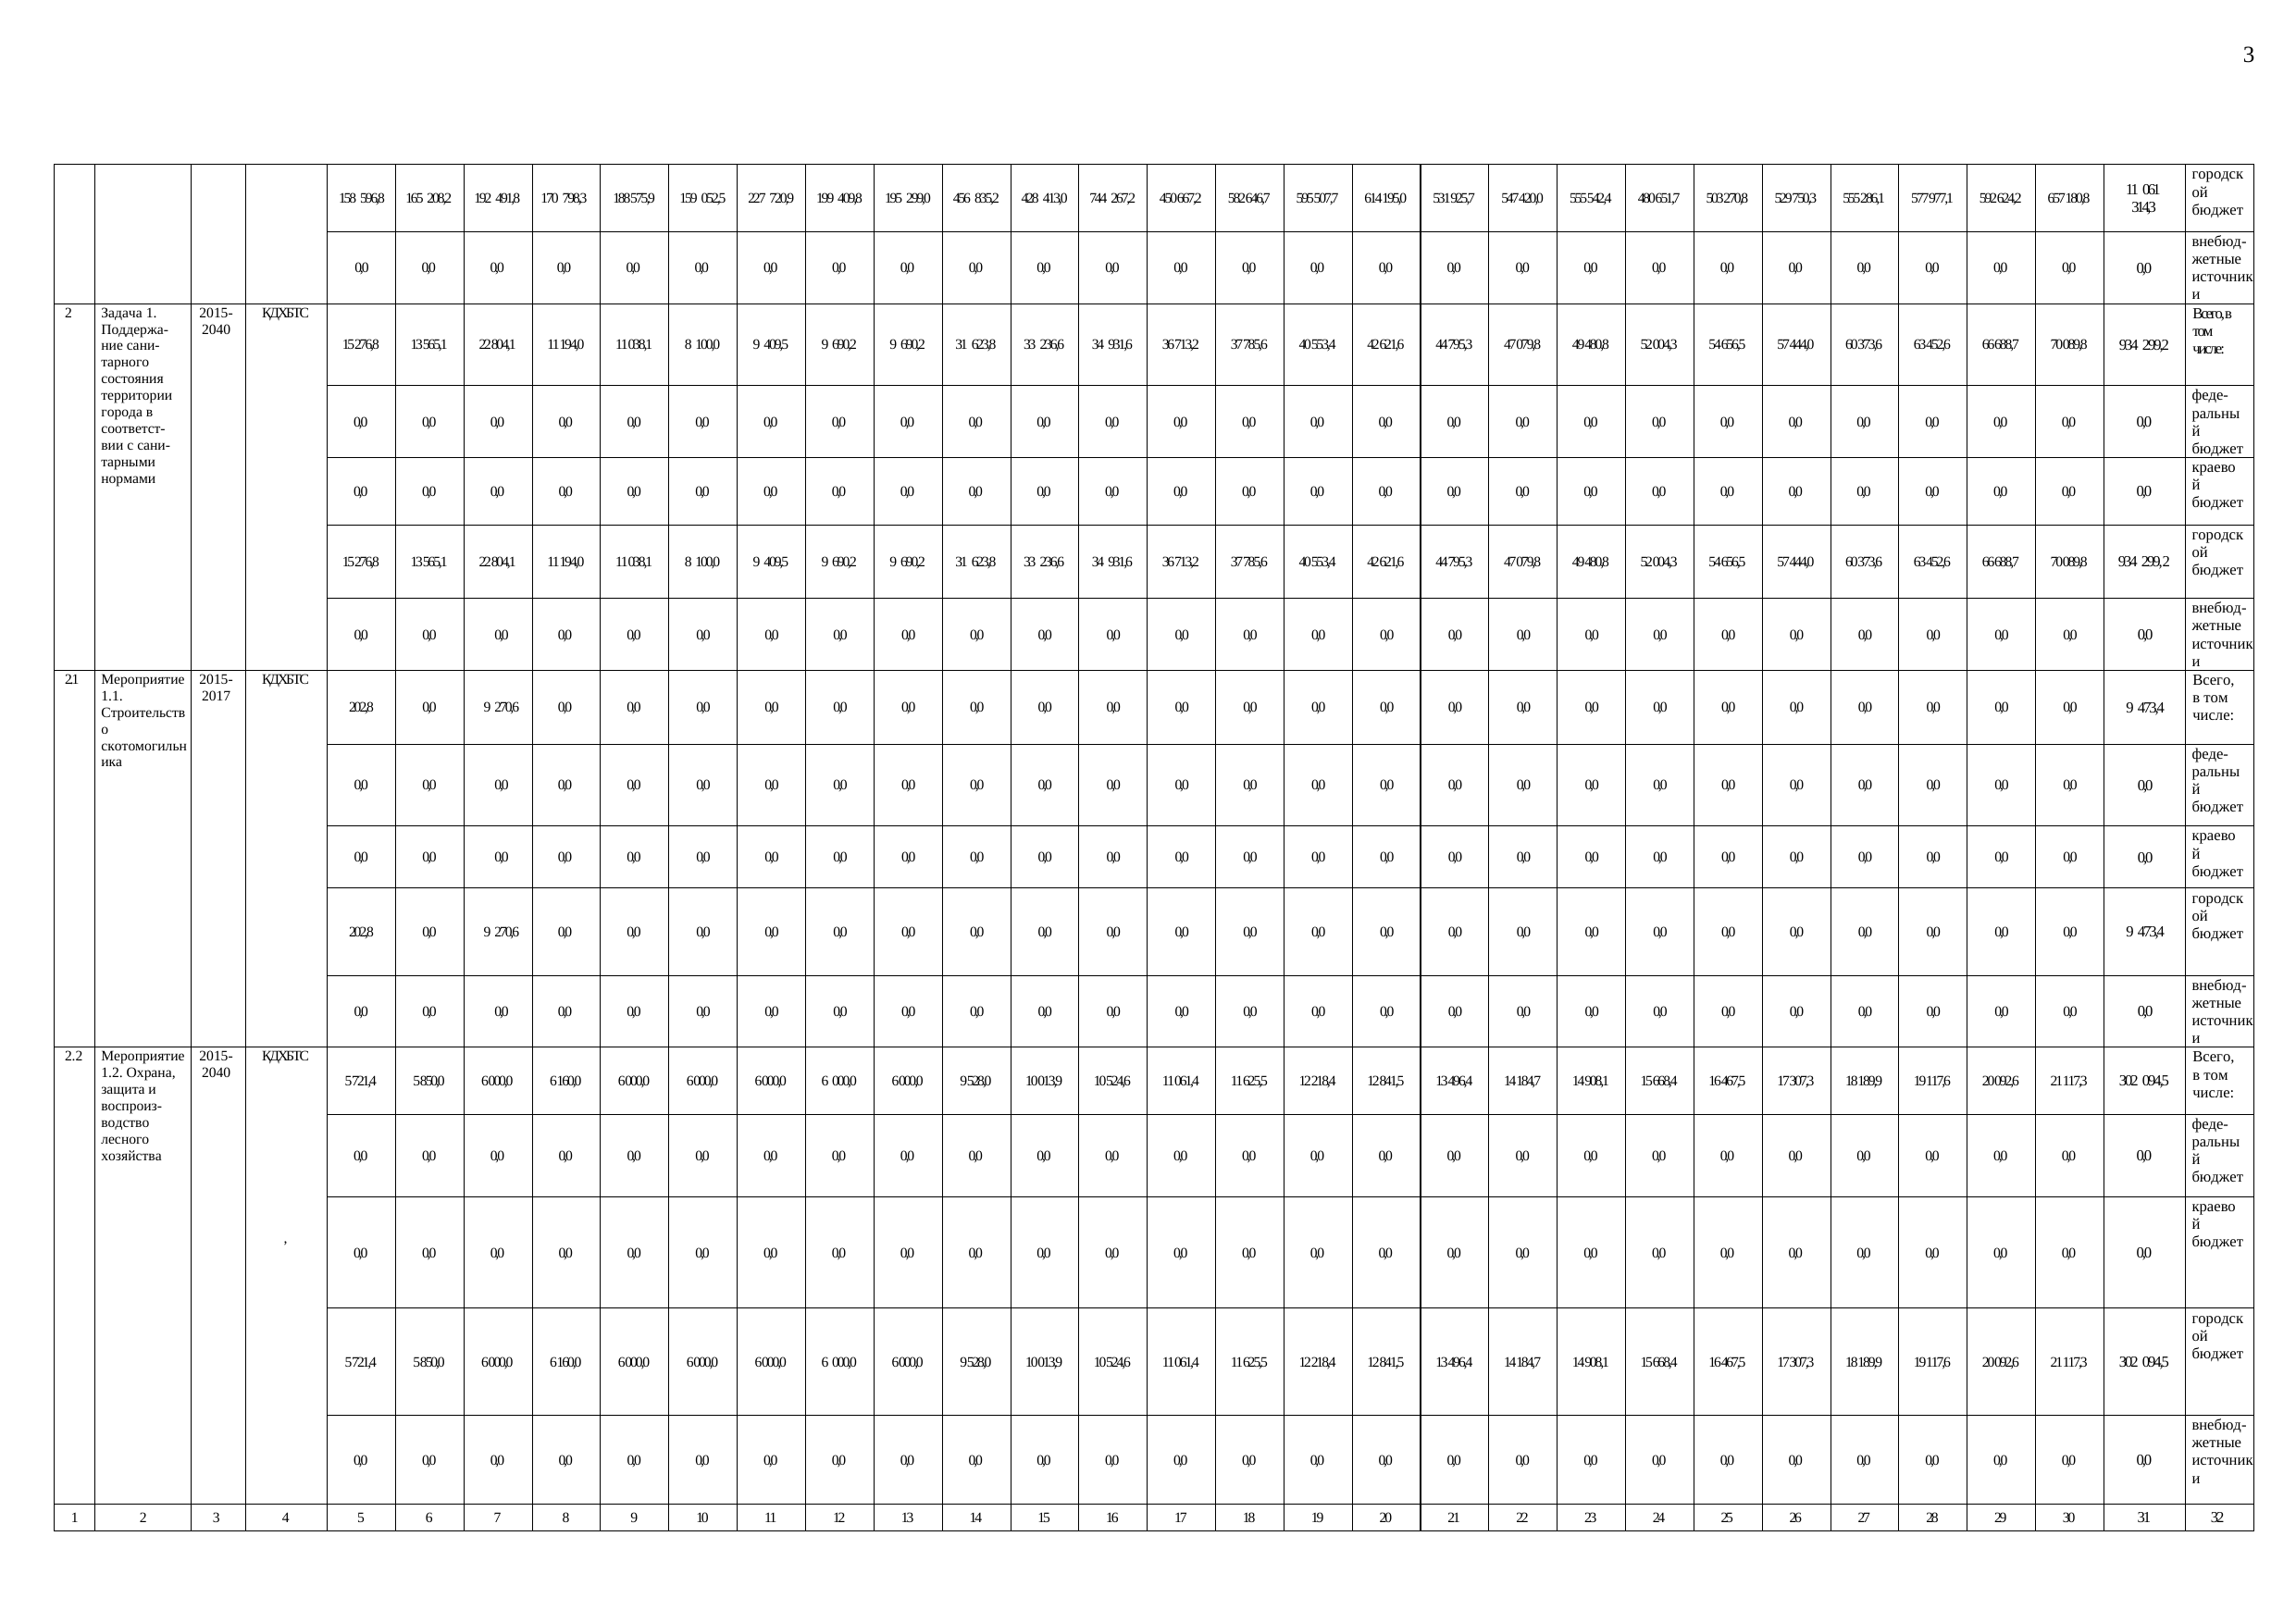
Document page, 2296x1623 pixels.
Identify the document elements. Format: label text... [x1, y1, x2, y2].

table_cell 6 000,0 [806, 1047, 874, 1114]
table_cell 9 270,6 [465, 888, 532, 974]
table_cell 6 000,0 [601, 1308, 668, 1415]
table_cell 17 307,3 [1763, 1047, 1831, 1114]
table_cell внебюд-жетные источники [2186, 1416, 2253, 1504]
table_cell 12 [806, 1505, 874, 1530]
table_cell 0,0 [1899, 458, 1967, 525]
table_cell 0,0 [396, 826, 464, 887]
table_cell 22 804,1 [465, 526, 532, 598]
table_cell 9 409,5 [738, 304, 805, 385]
table_cell 0,0 [943, 745, 1011, 825]
table_cell 0,0 [1558, 826, 1625, 887]
table_cell 20 092,6 [1967, 1047, 2035, 1114]
table_cell 0,0 [1694, 458, 1762, 525]
table_cell 70 089,8 [2036, 526, 2104, 598]
table_cell 480 651,7 [1626, 165, 1694, 231]
table_cell 0,0 [669, 826, 737, 887]
table_cell 42 621,6 [1353, 526, 1420, 598]
table_cell 0,0 [1011, 1416, 1078, 1504]
table_cell 0,0 [1011, 1197, 1078, 1307]
table_cell 744 267,2 [1079, 165, 1147, 231]
table_cell 0,0 [465, 1416, 532, 1504]
table_cell 0,0 [1763, 745, 1831, 825]
table_cell 6 000,0 [738, 1047, 805, 1114]
table_cell 7 [465, 1505, 532, 1530]
table_cell 0,0 [328, 1416, 395, 1504]
table_cell 0,0 [1967, 386, 2035, 457]
table_cell 0,0 [1489, 888, 1557, 974]
table_cell 0,0 [1079, 1416, 1147, 1504]
table_cell 0,0 [465, 976, 532, 1047]
table_cell 0,0 [1763, 1416, 1831, 1504]
table_cell 0,0 [1421, 826, 1488, 887]
table_cell 0,0 [1899, 745, 1967, 825]
table_cell 0,0 [669, 232, 737, 303]
table_cell 0,0 [465, 745, 532, 825]
table_cell 40 553,4 [1285, 304, 1352, 385]
table_cell [55, 165, 94, 303]
table_cell 3 [192, 1505, 245, 1530]
table_cell 11 625,5 [1216, 1047, 1284, 1114]
table_cell 0,0 [1353, 386, 1420, 457]
table_cell 0,0 [1626, 599, 1694, 670]
table_cell 0,0 [1489, 671, 1557, 743]
table_cell 63 452,6 [1899, 526, 1967, 598]
table_cell 555 542,4 [1558, 165, 1625, 231]
table_cell 0,0 [328, 1197, 395, 1307]
table_cell 0,0 [328, 386, 395, 457]
table_cell 0,0 [2104, 1416, 2185, 1504]
table_cell 0,0 [1353, 1115, 1420, 1196]
table_cell 0,0 [806, 1115, 874, 1196]
table_cell 0,0 [1011, 671, 1078, 743]
table_cell 450 667,2 [1148, 165, 1215, 231]
table_cell 0,0 [1831, 386, 1898, 457]
table_cell 0,0 [1763, 888, 1831, 974]
table_cell 0,0 [1285, 386, 1352, 457]
table_cell 0,0 [875, 671, 942, 743]
table_cell 0,0 [1285, 1115, 1352, 1196]
table_cell 0,0 [1011, 976, 1078, 1047]
table_cell 0,0 [2104, 1197, 2185, 1307]
table_cell 0,0 [738, 826, 805, 887]
table_cell 0,0 [1694, 386, 1762, 457]
table_cell 0,0 [1079, 976, 1147, 1047]
table_cell 0,0 [738, 458, 805, 525]
table_cell 0,0 [1763, 232, 1831, 303]
table_cell 0,0 [1967, 1115, 2035, 1196]
table_cell 0,0 [738, 232, 805, 303]
table_cell 0,0 [1079, 232, 1147, 303]
table_cell 0,0 [328, 1115, 395, 1196]
table_cell 0,0 [1148, 976, 1215, 1047]
table_cell 0,0 [533, 232, 600, 303]
table_cell 0,0 [943, 1197, 1011, 1307]
table_cell 0,0 [1763, 458, 1831, 525]
table_cell 0,0 [396, 458, 464, 525]
table_cell 0,0 [396, 599, 464, 670]
table_cell 0,0 [1148, 1115, 1215, 1196]
table_cell 6 000,0 [601, 1047, 668, 1114]
table_cell 195 299,0 [875, 165, 942, 231]
table_cell Всего, в том числе: [2186, 1047, 2253, 1114]
table_cell 0,0 [533, 1197, 600, 1307]
table_cell 49 480,8 [1558, 304, 1625, 385]
table_cell 0,0 [1831, 458, 1898, 525]
table_cell 12 218,4 [1285, 1308, 1352, 1415]
table_cell 0,0 [1285, 1416, 1352, 1504]
table_cell 0,0 [943, 386, 1011, 457]
table_cell 0,0 [1694, 745, 1762, 825]
table_cell 0,0 [669, 599, 737, 670]
table_cell 10 013,9 [1011, 1047, 1078, 1114]
table_cell 503 270,8 [1694, 165, 1762, 231]
table_cell 0,0 [1558, 599, 1625, 670]
table_cell 0,0 [1899, 976, 1967, 1047]
table_cell 0,0 [1489, 826, 1557, 887]
table_cell 0,0 [601, 745, 668, 825]
table_cell 577 977,1 [1899, 165, 1967, 231]
table_cell 0,0 [533, 386, 600, 457]
table_cell 0,0 [1694, 976, 1762, 1047]
table_cell 29 [1967, 1505, 2035, 1530]
table_cell 0,0 [1353, 826, 1420, 887]
table_cell 0,0 [669, 1197, 737, 1307]
table_cell 0,0 [943, 1115, 1011, 1196]
table_cell [192, 165, 245, 303]
table_cell 0,0 [601, 1115, 668, 1196]
table_cell внебюд-жетные источники [2186, 976, 2253, 1047]
table_cell 0,0 [1079, 599, 1147, 670]
table_cell 0,0 [738, 386, 805, 457]
table_cell 0,0 [1626, 1416, 1694, 1504]
table_cell 47 079,8 [1489, 526, 1557, 598]
table_cell 0,0 [1694, 671, 1762, 743]
table_cell 0,0 [601, 386, 668, 457]
table_cell 0,0 [875, 1416, 942, 1504]
table_cell 14 908,1 [1558, 1308, 1625, 1415]
table_cell 0,0 [601, 1416, 668, 1504]
table_cell 582 646,7 [1216, 165, 1284, 231]
table_cell 11 194,0 [533, 304, 600, 385]
table_cell 202,8 [328, 888, 395, 974]
table_cell 0,0 [806, 745, 874, 825]
table_cell 5 [328, 1505, 395, 1530]
table_cell 14 908,1 [1558, 1047, 1625, 1114]
table_cell 0,0 [1489, 976, 1557, 1047]
table_cell 0,0 [875, 458, 942, 525]
table_cell 158 596,8 [328, 165, 395, 231]
table_cell 13 565,1 [396, 526, 464, 598]
table_cell 12 218,4 [1285, 1047, 1352, 1114]
table_cell 0,0 [2036, 1416, 2104, 1504]
table_cell 19 117,6 [1899, 1308, 1967, 1415]
table_cell 11 061,4 [1148, 1308, 1215, 1415]
table_cell 0,0 [601, 826, 668, 887]
table_cell 23 [1558, 1505, 1625, 1530]
table_cell 0,0 [806, 826, 874, 887]
table_cell 0,0 [669, 745, 737, 825]
table_cell 0,0 [1899, 232, 1967, 303]
table_cell 0,0 [1421, 599, 1488, 670]
table_cell 0,0 [1558, 1197, 1625, 1307]
table_cell 36 713,2 [1148, 304, 1215, 385]
table_cell 531 925,7 [1421, 165, 1488, 231]
table_cell 0,0 [1899, 386, 1967, 457]
table_cell феде-ральный бюджет [2186, 1115, 2253, 1196]
table_cell 13 496,4 [1421, 1308, 1488, 1415]
table_cell 0,0 [1694, 826, 1762, 887]
table_cell 11 061,4 [1148, 1047, 1215, 1114]
table_cell 10 524,6 [1079, 1308, 1147, 1415]
table_cell 0,0 [601, 599, 668, 670]
table_cell 37 785,6 [1216, 304, 1284, 385]
table_cell 66 688,7 [1967, 526, 2035, 598]
table_cell 0,0 [1967, 826, 2035, 887]
table_cell 0,0 [2104, 599, 2185, 670]
table_cell 0,0 [875, 1115, 942, 1196]
table_cell 0,0 [943, 671, 1011, 743]
table_cell 0,0 [943, 599, 1011, 670]
table_cell 0,0 [1558, 1115, 1625, 1196]
table_cell 456 835,2 [943, 165, 1011, 231]
table_cell городской бюджет [2186, 165, 2253, 231]
table_cell 0,0 [1967, 1197, 2035, 1307]
table_cell 0,0 [1216, 888, 1284, 974]
table_cell 0,0 [1148, 888, 1215, 974]
table_cell 0,0 [2036, 888, 2104, 974]
table_cell 9 528,0 [943, 1047, 1011, 1114]
table_cell 0,0 [396, 671, 464, 743]
table_cell 0,0 [533, 671, 600, 743]
table_cell 0,0 [1011, 386, 1078, 457]
table_cell 0,0 [1285, 888, 1352, 974]
table_cell 0,0 [533, 1115, 600, 1196]
table_cell 0,0 [1831, 1115, 1898, 1196]
table_cell 0,0 [2036, 386, 2104, 457]
table_cell 26 [1763, 1505, 1831, 1530]
table_cell 11 625,5 [1216, 1308, 1284, 1415]
table_cell 0,0 [1011, 888, 1078, 974]
table_cell 0,0 [1353, 888, 1420, 974]
table_cell 22 804,1 [465, 304, 532, 385]
table_cell 0,0 [1489, 745, 1557, 825]
table_cell 0,0 [1216, 1197, 1284, 1307]
table_cell 0,0 [1763, 671, 1831, 743]
table_cell 0,0 [465, 232, 532, 303]
table_cell 0,0 [669, 386, 737, 457]
table_cell 60 373,6 [1831, 304, 1898, 385]
table_cell 0,0 [1216, 826, 1284, 887]
table_cell 6 000,0 [669, 1047, 737, 1114]
table_cell 31 [2104, 1505, 2185, 1530]
table_cell 0,0 [2104, 1115, 2185, 1196]
table_cell 0,0 [1216, 1115, 1284, 1196]
table_cell Задача 1. Поддержа-ние сани-тарного состояния территории города в соответст-вии с сани-тарными нормами [95, 304, 191, 670]
table_cell 0,0 [2036, 232, 2104, 303]
table_cell внебюд-жетные источники [2186, 232, 2253, 303]
table_cell 547 420,0 [1489, 165, 1557, 231]
table_cell КДХБТС [246, 304, 327, 670]
table_cell 0,0 [943, 888, 1011, 974]
table_cell 9 270,6 [465, 671, 532, 743]
table_cell 0,0 [669, 888, 737, 974]
table_cell 0,0 [1489, 232, 1557, 303]
table_cell 0,0 [2104, 458, 2185, 525]
table_cell 0,0 [533, 599, 600, 670]
table_cell 11 194,0 [533, 526, 600, 598]
table_cell 0,0 [669, 671, 737, 743]
table_cell 6 000,0 [875, 1308, 942, 1415]
table_cell 9 690,2 [875, 304, 942, 385]
table_cell 0,0 [1831, 745, 1898, 825]
table_cell 27 [1831, 1505, 1898, 1530]
table_cell 0,0 [1216, 458, 1284, 525]
table_cell 0,0 [2036, 976, 2104, 1047]
table_cell 34 931,6 [1079, 526, 1147, 598]
table_cell 44 795,3 [1421, 304, 1488, 385]
table_cell 0,0 [1353, 671, 1420, 743]
table_cell 0,0 [1489, 599, 1557, 670]
table_cell 12 841,5 [1353, 1047, 1420, 1114]
table_cell 0,0 [533, 1416, 600, 1504]
table_cell 0,0 [2104, 232, 2185, 303]
table_cell 529 750,3 [1763, 165, 1831, 231]
table_cell 9 473,4 [2104, 888, 2185, 974]
table_cell 34 931,6 [1079, 304, 1147, 385]
table_cell 0,0 [806, 976, 874, 1047]
table_cell 0,0 [533, 458, 600, 525]
table_cell 5 850,0 [396, 1047, 464, 1114]
table_cell 0,0 [1694, 599, 1762, 670]
table_cell 0,0 [2104, 976, 2185, 1047]
table_cell 592 624,2 [1967, 165, 2035, 231]
table_cell 0,0 [2036, 826, 2104, 887]
table_cell 0,0 [1831, 826, 1898, 887]
table_cell 11 061 314,3 [2104, 165, 2185, 231]
table_cell 0,0 [328, 232, 395, 303]
table_cell 0,0 [1967, 888, 2035, 974]
table_cell 0,0 [1216, 745, 1284, 825]
table_cell 6 000,0 [875, 1047, 942, 1114]
table_cell 0,0 [738, 599, 805, 670]
table_cell 8 100,0 [669, 304, 737, 385]
table_cell 20 [1353, 1505, 1420, 1530]
table_cell 0,0 [806, 888, 874, 974]
table_cell 14 184,7 [1489, 1308, 1557, 1415]
table_cell 2 [55, 304, 94, 670]
table_cell 17 307,3 [1763, 1308, 1831, 1415]
table_cell 0,0 [2036, 1115, 2104, 1196]
table_cell краевой бюджет [2186, 1197, 2253, 1307]
table_cell 0,0 [1626, 386, 1694, 457]
table_cell 6 000,0 [669, 1308, 737, 1415]
table_cell 32 [2186, 1505, 2253, 1530]
table_cell 15 276,8 [328, 526, 395, 598]
table_cell 0,0 [533, 976, 600, 1047]
table_cell 10 013,9 [1011, 1308, 1078, 1415]
table_cell 0,0 [1148, 386, 1215, 457]
table_cell 0,0 [396, 888, 464, 974]
table_cell 0,0 [1216, 1416, 1284, 1504]
table_cell 0,0 [1626, 1115, 1694, 1196]
table_cell городской бюджет [2186, 888, 2253, 974]
table_cell 0,0 [1353, 599, 1420, 670]
table_cell 0,0 [1079, 458, 1147, 525]
table_cell 0,0 [943, 458, 1011, 525]
table_cell 657 180,8 [2036, 165, 2104, 231]
table_cell 0,0 [1489, 458, 1557, 525]
table_cell [246, 165, 327, 303]
table_cell [95, 165, 191, 303]
table_cell 0,0 [806, 1197, 874, 1307]
table_cell 42 621,6 [1353, 304, 1420, 385]
table_cell 63 452,6 [1899, 304, 1967, 385]
table_cell 0,0 [1353, 1416, 1420, 1504]
table_cell 0,0 [533, 826, 600, 887]
table_cell 10 [669, 1505, 737, 1530]
table_cell 0,0 [943, 1416, 1011, 1504]
table_cell 0,0 [806, 386, 874, 457]
table_cell 20 092,6 [1967, 1308, 2035, 1415]
table_cell 165 208,2 [396, 165, 464, 231]
table_cell Всего, в том числе: [2186, 304, 2253, 385]
table_cell 17 [1148, 1505, 1215, 1530]
table_cell 0,0 [738, 888, 805, 974]
table_cell 0,0 [1763, 1197, 1831, 1307]
table_cell 2.2 [55, 1047, 94, 1504]
table_cell 0,0 [2036, 1197, 2104, 1307]
table_cell 0,0 [1285, 599, 1352, 670]
table_cell 0,0 [1967, 671, 2035, 743]
table_cell 0,0 [1626, 826, 1694, 887]
table_cell 0,0 [806, 1416, 874, 1504]
table_cell 202,8 [328, 671, 395, 743]
table_cell 0,0 [328, 599, 395, 670]
table_cell 24 [1626, 1505, 1694, 1530]
table_cell 0,0 [875, 232, 942, 303]
table_cell 428 413,0 [1011, 165, 1078, 231]
table_cell 614 195,0 [1353, 165, 1420, 231]
table_cell 9 528,0 [943, 1308, 1011, 1415]
table_cell 18 [1216, 1505, 1284, 1530]
table_cell 199 409,8 [806, 165, 874, 231]
table_cell 2015-2040 [192, 304, 245, 670]
table_cell городской бюджет [2186, 526, 2253, 598]
table_cell 0,0 [1558, 976, 1625, 1047]
table_cell 21 [1421, 1505, 1488, 1530]
table_cell 0,0 [1079, 386, 1147, 457]
table_cell 0,0 [1899, 888, 1967, 974]
table_cell 0,0 [1216, 671, 1284, 743]
table_cell 25 [1694, 1505, 1762, 1530]
table_cell 0,0 [396, 976, 464, 1047]
table_cell 0,0 [738, 671, 805, 743]
table_cell 0,0 [601, 1197, 668, 1307]
table_cell 0,0 [1421, 1416, 1488, 1504]
table_cell 0,0 [1148, 599, 1215, 670]
table_cell 0,0 [396, 1115, 464, 1196]
table_cell 2 [95, 1505, 191, 1530]
table_cell 70 089,8 [2036, 304, 2104, 385]
table_cell 0,0 [1353, 458, 1420, 525]
table_cell 0,0 [1558, 386, 1625, 457]
table_cell 6 000,0 [738, 1308, 805, 1415]
table_cell 0,0 [875, 976, 942, 1047]
table_cell 934 299,2 [2104, 304, 2185, 385]
table_cell 0,0 [1558, 232, 1625, 303]
table_cell 0,0 [2036, 671, 2104, 743]
table_cell 0,0 [1421, 888, 1488, 974]
table_cell 0,0 [1148, 671, 1215, 743]
table_cell 0,0 [396, 1197, 464, 1307]
table_cell 0,0 [1285, 1197, 1352, 1307]
table_cell 11 038,1 [601, 526, 668, 598]
table_cell 0,0 [1694, 1115, 1762, 1196]
table_cell 0,0 [1489, 386, 1557, 457]
table_cell 49 480,8 [1558, 526, 1625, 598]
table_cell 0,0 [1831, 976, 1898, 1047]
table_cell 0,0 [1353, 976, 1420, 1047]
table_cell 54 656,5 [1694, 526, 1762, 598]
table_cell 36 713,2 [1148, 526, 1215, 598]
table_cell феде-ральный бюджет [2186, 745, 2253, 825]
table_cell 1 [55, 1505, 94, 1530]
table_cell 0,0 [1285, 976, 1352, 1047]
table_cell 0,0 [328, 458, 395, 525]
table_cell 33 236,6 [1011, 304, 1078, 385]
table_cell 0,0 [1011, 599, 1078, 670]
table_cell 0,0 [1421, 386, 1488, 457]
table_cell 11 [738, 1505, 805, 1530]
table_cell 0,0 [1558, 458, 1625, 525]
table_cell 0,0 [1626, 232, 1694, 303]
table_cell 0,0 [1421, 232, 1488, 303]
table_cell 0,0 [1148, 826, 1215, 887]
table_cell 0,0 [1694, 232, 1762, 303]
table_cell 0,0 [1626, 888, 1694, 974]
table_cell 0,0 [1079, 1197, 1147, 1307]
table_cell 8 100,0 [669, 526, 737, 598]
table_cell 0,0 [1148, 1197, 1215, 1307]
table_cell 0,0 [601, 888, 668, 974]
table_cell 16 467,5 [1694, 1047, 1762, 1114]
table_cell 5 850,0 [396, 1308, 464, 1415]
table_cell 16 [1079, 1505, 1147, 1530]
table_cell 16 467,5 [1694, 1308, 1762, 1415]
table_cell 0,0 [806, 232, 874, 303]
table_cell 9 [601, 1505, 668, 1530]
table_cell 0,0 [465, 826, 532, 887]
table_cell 0,0 [943, 232, 1011, 303]
table_cell 227 720,9 [738, 165, 805, 231]
table_cell 0,0 [1831, 1416, 1898, 1504]
table_cell Мероприятие 1.1. Строительство скотомогильника [95, 671, 191, 1047]
table_cell 47 079,8 [1489, 304, 1557, 385]
table_cell 31 623,8 [943, 304, 1011, 385]
table_cell 6 000,0 [806, 1308, 874, 1415]
table_cell 0,0 [1558, 671, 1625, 743]
table_cell 54 656,5 [1694, 304, 1762, 385]
table_cell краевой бюджет [2186, 458, 2253, 525]
table_cell 40 553,4 [1285, 526, 1352, 598]
table_cell КДХБТС [246, 671, 327, 1047]
table_cell 0,0 [875, 1197, 942, 1307]
table_cell 5 721,4 [328, 1308, 395, 1415]
table_cell 0,0 [1694, 888, 1762, 974]
table_cell 302 094,5 [2104, 1047, 2185, 1114]
table_cell 0,0 [2104, 745, 2185, 825]
table_cell 0,0 [1831, 1197, 1898, 1307]
table_cell 0,0 [601, 232, 668, 303]
table_cell 0,0 [601, 458, 668, 525]
table_cell 0,0 [943, 826, 1011, 887]
table_cell 57 444,0 [1763, 304, 1831, 385]
table_cell 0,0 [875, 386, 942, 457]
table_cell 0,0 [875, 826, 942, 887]
table_cell 9 690,2 [806, 526, 874, 598]
table_cell 15 668,4 [1626, 1047, 1694, 1114]
table_cell 302 094,5 [2104, 1308, 2185, 1415]
table_cell 0,0 [1626, 1197, 1694, 1307]
table_cell 0,0 [1763, 826, 1831, 887]
table_cell 0,0 [1489, 1416, 1557, 1504]
table_cell 0,0 [328, 745, 395, 825]
table_cell 0,0 [396, 232, 464, 303]
table_cell 0,0 [1421, 458, 1488, 525]
table_cell 0,0 [1421, 745, 1488, 825]
table_cell 0,0 [1148, 745, 1215, 825]
table_cell 0,0 [1626, 671, 1694, 743]
table_cell 0,0 [1899, 671, 1967, 743]
table_cell 9 690,2 [806, 304, 874, 385]
table_cell 0,0 [1011, 458, 1078, 525]
table_cell 0,0 [1079, 671, 1147, 743]
table_cell 0,0 [2036, 458, 2104, 525]
table_cell 0,0 [465, 1197, 532, 1307]
table_cell внебюд-жетные источники [2186, 599, 2253, 670]
table_cell 0,0 [601, 976, 668, 1047]
table_cell 0,0 [806, 599, 874, 670]
table_cell феде-ральный бюджет [2186, 386, 2253, 457]
table_cell 0,0 [875, 599, 942, 670]
table_cell 30 [2036, 1505, 2104, 1530]
table_cell 0,0 [1353, 745, 1420, 825]
table_cell 15 [1011, 1505, 1078, 1530]
table_cell 0,0 [1079, 826, 1147, 887]
table_cell 12 841,5 [1353, 1308, 1420, 1415]
table_cell КДХБТС , [246, 1047, 327, 1504]
table_cell Всего, в том числе: [2186, 671, 2253, 743]
table_cell 0,0 [1967, 1416, 2035, 1504]
table_cell 22 [1489, 1505, 1557, 1530]
table_cell 0,0 [1967, 745, 2035, 825]
table_cell 0,0 [669, 976, 737, 1047]
table_cell 0,0 [465, 1115, 532, 1196]
table_cell 0,0 [1967, 232, 2035, 303]
table_cell 0,0 [1831, 599, 1898, 670]
table_cell 0,0 [533, 888, 600, 974]
table_cell краевой бюджет [2186, 826, 2253, 887]
table_cell 13 [875, 1505, 942, 1530]
table_cell 0,0 [738, 976, 805, 1047]
table_cell 170 798,3 [533, 165, 600, 231]
table_cell 0,0 [1899, 1115, 1967, 1196]
table_cell 0,0 [806, 458, 874, 525]
table_cell 0,0 [1285, 458, 1352, 525]
table_cell 0,0 [1148, 1416, 1215, 1504]
table_cell 0,0 [1011, 1115, 1078, 1196]
table_cell 555 286,1 [1831, 165, 1898, 231]
table_cell 0,0 [1421, 671, 1488, 743]
table_cell 0,0 [2104, 826, 2185, 887]
table_cell 6 000,0 [465, 1047, 532, 1114]
table_cell 15 668,4 [1626, 1308, 1694, 1415]
table_cell 0,0 [1694, 1416, 1762, 1504]
table_cell 2.1 [55, 671, 94, 1047]
table_cell 6 [396, 1505, 464, 1530]
table_cell 5 721,4 [328, 1047, 395, 1114]
table_cell 0,0 [1079, 888, 1147, 974]
table_cell 0,0 [1489, 1197, 1557, 1307]
table_cell 44 795,3 [1421, 526, 1488, 598]
table_cell 0,0 [1694, 1197, 1762, 1307]
table_cell 0,0 [1216, 232, 1284, 303]
table_cell 0,0 [1011, 826, 1078, 887]
table_cell 0,0 [1421, 1197, 1488, 1307]
table_cell 0,0 [396, 1416, 464, 1504]
table_cell 19 117,6 [1899, 1047, 1967, 1114]
table_cell 0,0 [1011, 232, 1078, 303]
table_cell 57 444,0 [1763, 526, 1831, 598]
table_cell 192 491,8 [465, 165, 532, 231]
table_cell 0,0 [1899, 1197, 1967, 1307]
table_cell 0,0 [1763, 976, 1831, 1047]
table_cell 0,0 [1967, 976, 2035, 1047]
table_cell 18 189,9 [1831, 1047, 1898, 1114]
table_cell 0,0 [1421, 976, 1488, 1047]
table_cell 0,0 [601, 671, 668, 743]
table_cell 0,0 [1148, 458, 1215, 525]
table_cell 0,0 [1967, 458, 2035, 525]
table_cell 595 507,7 [1285, 165, 1352, 231]
table_cell 0,0 [465, 386, 532, 457]
table_cell 0,0 [1285, 745, 1352, 825]
table_cell 21 117,3 [2036, 1308, 2104, 1415]
table_cell 934 299,2 [2104, 526, 2185, 598]
table_cell 0,0 [1558, 745, 1625, 825]
table_cell 0,0 [1626, 745, 1694, 825]
table_cell 9 473,4 [2104, 671, 2185, 743]
table_cell 28 [1899, 1505, 1967, 1530]
table_cell 11 038,1 [601, 304, 668, 385]
table_cell 52 004,3 [1626, 526, 1694, 598]
table_cell 0,0 [1831, 671, 1898, 743]
table_cell 10 524,6 [1079, 1047, 1147, 1114]
table_cell 52 004,3 [1626, 304, 1694, 385]
table_cell 66 688,7 [1967, 304, 2035, 385]
table_cell 0,0 [2036, 599, 2104, 670]
table_cell 0,0 [1216, 386, 1284, 457]
table_cell 0,0 [1216, 976, 1284, 1047]
table_cell 21 117,3 [2036, 1047, 2104, 1114]
table_cell 0,0 [1148, 232, 1215, 303]
table_cell 9 409,5 [738, 526, 805, 598]
table_cell 0,0 [1216, 599, 1284, 670]
table_cell 9 690,2 [875, 526, 942, 598]
table_cell 14 [943, 1505, 1011, 1530]
table_cell городской бюджет [2186, 1308, 2253, 1415]
table_cell 0,0 [1558, 888, 1625, 974]
table_cell 0,0 [1285, 671, 1352, 743]
table_cell 6 160,0 [533, 1047, 600, 1114]
table_cell 0,0 [465, 599, 532, 670]
table_cell 0,0 [1558, 1416, 1625, 1504]
table_cell 0,0 [1079, 745, 1147, 825]
table_cell 0,0 [2036, 745, 2104, 825]
table_cell 0,0 [1421, 1115, 1488, 1196]
table_cell 33 236,6 [1011, 526, 1078, 598]
table_cell 0,0 [1831, 888, 1898, 974]
table_cell 0,0 [2104, 386, 2185, 457]
table_cell 0,0 [1899, 599, 1967, 670]
table_cell 2015-2017 [192, 671, 245, 1047]
table_cell 0,0 [1763, 386, 1831, 457]
table_cell 0,0 [328, 826, 395, 887]
table_cell 0,0 [465, 458, 532, 525]
table_cell 0,0 [806, 671, 874, 743]
table_cell 0,0 [1763, 599, 1831, 670]
table_cell Мероприятие 1.2. Охрана, защита и воспроиз-водство лесного хозяйства [95, 1047, 191, 1504]
table_cell 0,0 [875, 888, 942, 974]
table_cell 0,0 [1831, 232, 1898, 303]
table_cell 37 785,6 [1216, 526, 1284, 598]
table_cell 0,0 [1079, 1115, 1147, 1196]
table_cell 0,0 [1353, 1197, 1420, 1307]
table_cell 13 496,4 [1421, 1047, 1488, 1114]
table_cell 0,0 [396, 745, 464, 825]
table_cell 0,0 [1489, 1115, 1557, 1196]
table_cell 0,0 [1285, 232, 1352, 303]
table_cell 0,0 [669, 1416, 737, 1504]
table_cell 31 623,8 [943, 526, 1011, 598]
table_cell 0,0 [738, 1197, 805, 1307]
table_cell 15 276,8 [328, 304, 395, 385]
table_cell 0,0 [1285, 826, 1352, 887]
table_cell 0,0 [738, 1115, 805, 1196]
table_cell 0,0 [1626, 976, 1694, 1047]
table_cell 8 [533, 1505, 600, 1530]
table_cell 0,0 [875, 745, 942, 825]
table_cell 6 000,0 [465, 1308, 532, 1415]
table_cell 14 184,7 [1489, 1047, 1557, 1114]
table_cell 0,0 [328, 976, 395, 1047]
table_cell 13 565,1 [396, 304, 464, 385]
table_cell 0,0 [738, 745, 805, 825]
table_cell 0,0 [738, 1416, 805, 1504]
table_cell 18 189,9 [1831, 1308, 1898, 1415]
table_cell 0,0 [1626, 458, 1694, 525]
table_cell 0,0 [669, 1115, 737, 1196]
table_cell 0,0 [1967, 599, 2035, 670]
table_cell 4 [246, 1505, 327, 1530]
table_cell 60 373,6 [1831, 526, 1898, 598]
table_cell 0,0 [943, 976, 1011, 1047]
table_cell 0,0 [533, 745, 600, 825]
table_cell 6 160,0 [533, 1308, 600, 1415]
table_cell 0,0 [1763, 1115, 1831, 1196]
table_cell 2015-2040 [192, 1047, 245, 1504]
table_cell 188 575,9 [601, 165, 668, 231]
table_cell 0,0 [1899, 1416, 1967, 1504]
table_cell 0,0 [1899, 826, 1967, 887]
table_cell 0,0 [669, 458, 737, 525]
table_cell 0,0 [1011, 745, 1078, 825]
table_cell 159 052,5 [669, 165, 737, 231]
table_cell 0,0 [396, 386, 464, 457]
table_cell 19 [1285, 1505, 1352, 1530]
table_cell 0,0 [1353, 232, 1420, 303]
